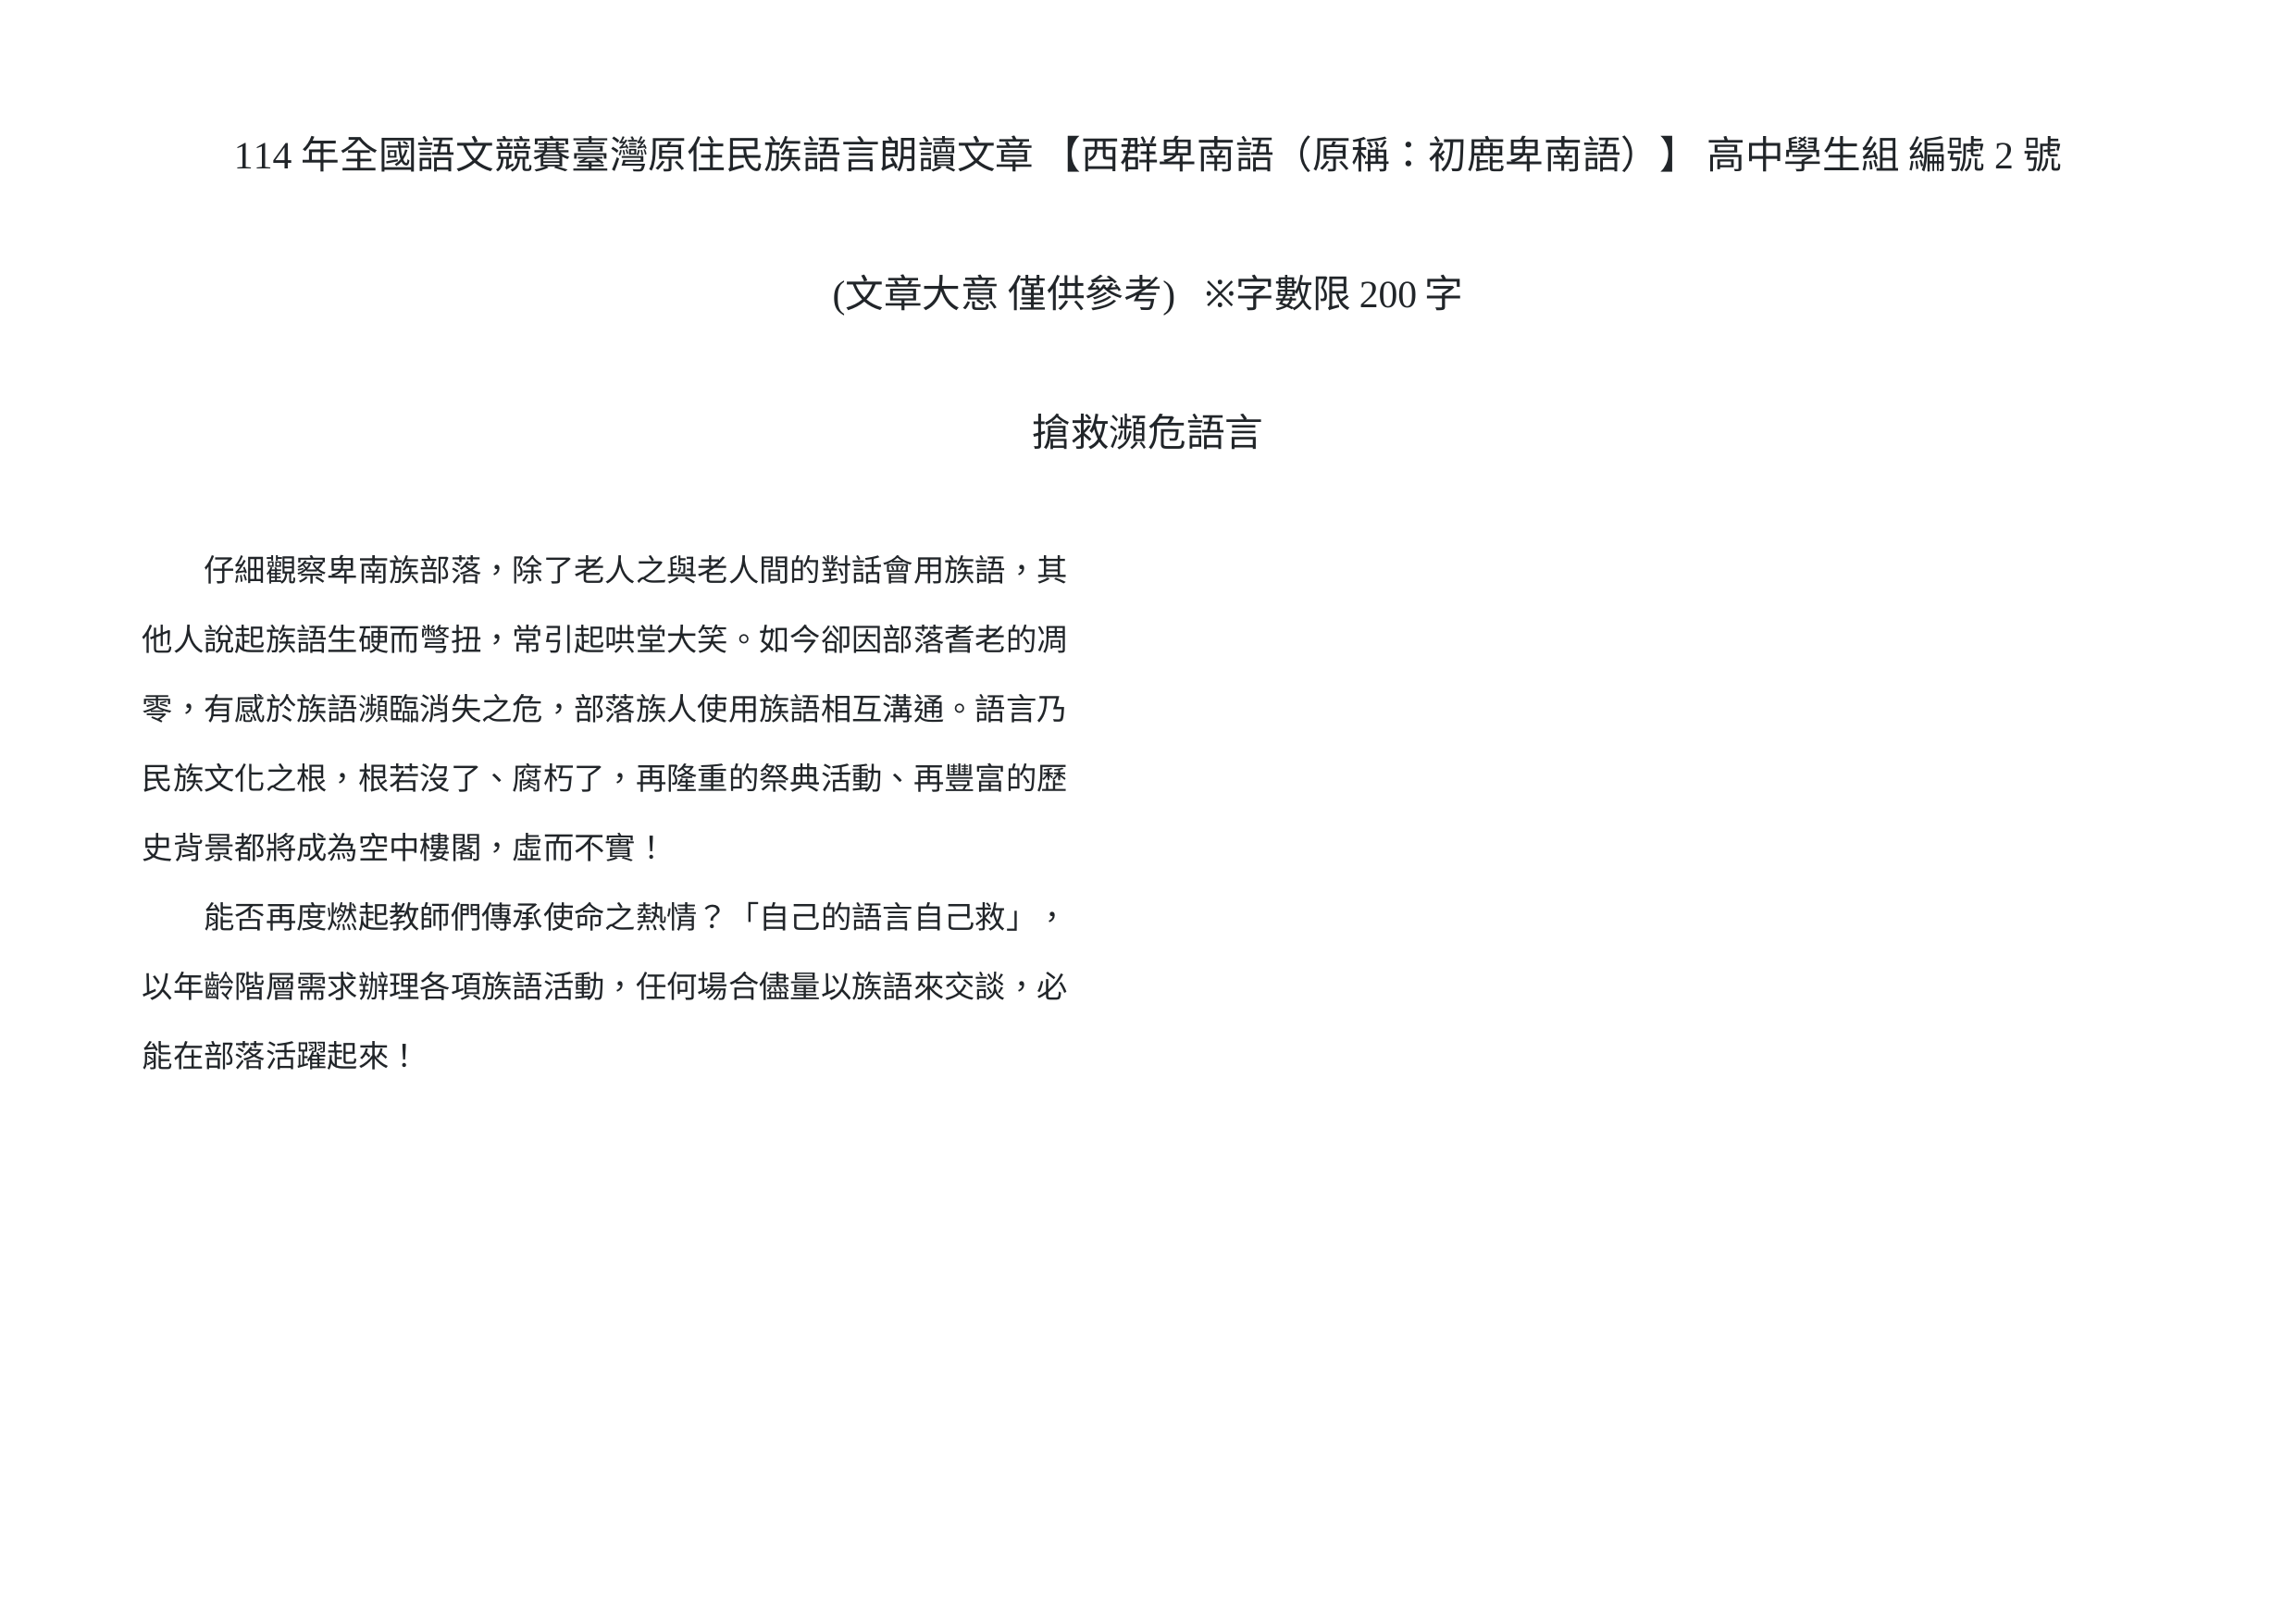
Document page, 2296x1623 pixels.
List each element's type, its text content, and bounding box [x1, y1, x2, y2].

text 114 年全國語文競賽臺灣原住民族語言朗讀文章 【西群卑南語（原稱：初鹿卑南語）】 高中學生組 編號 2 號 [142, 118, 2153, 187]
text (文章大意 僅供參考) ※字數限200字 [142, 256, 2153, 326]
text 能否再度燃起教師們傳承使命之熱情？「自己的語言自己救」，以年齡階層需求辦理各項族語活動，任何場合儘量以族語來交談，必能在部落活躍起來！ [142, 881, 1090, 1089]
text 搶救瀕危語言 [142, 395, 2153, 465]
text 仔細觀察卑南族部落，除了老人之與老人間的對話會用族語，其他人說起族語生硬而彆扭，常引起哄堂大笑。如今卻因部落耆老的凋零，有感於族語瀕臨消失之危，部落族人使用族語相互溝通。語言乃民族文化之根，根若沒了、腐朽了，再隆重的祭典活動、再豐富的歷史背景都將成為空中樓閣，虛而不實！ [142, 534, 1090, 881]
